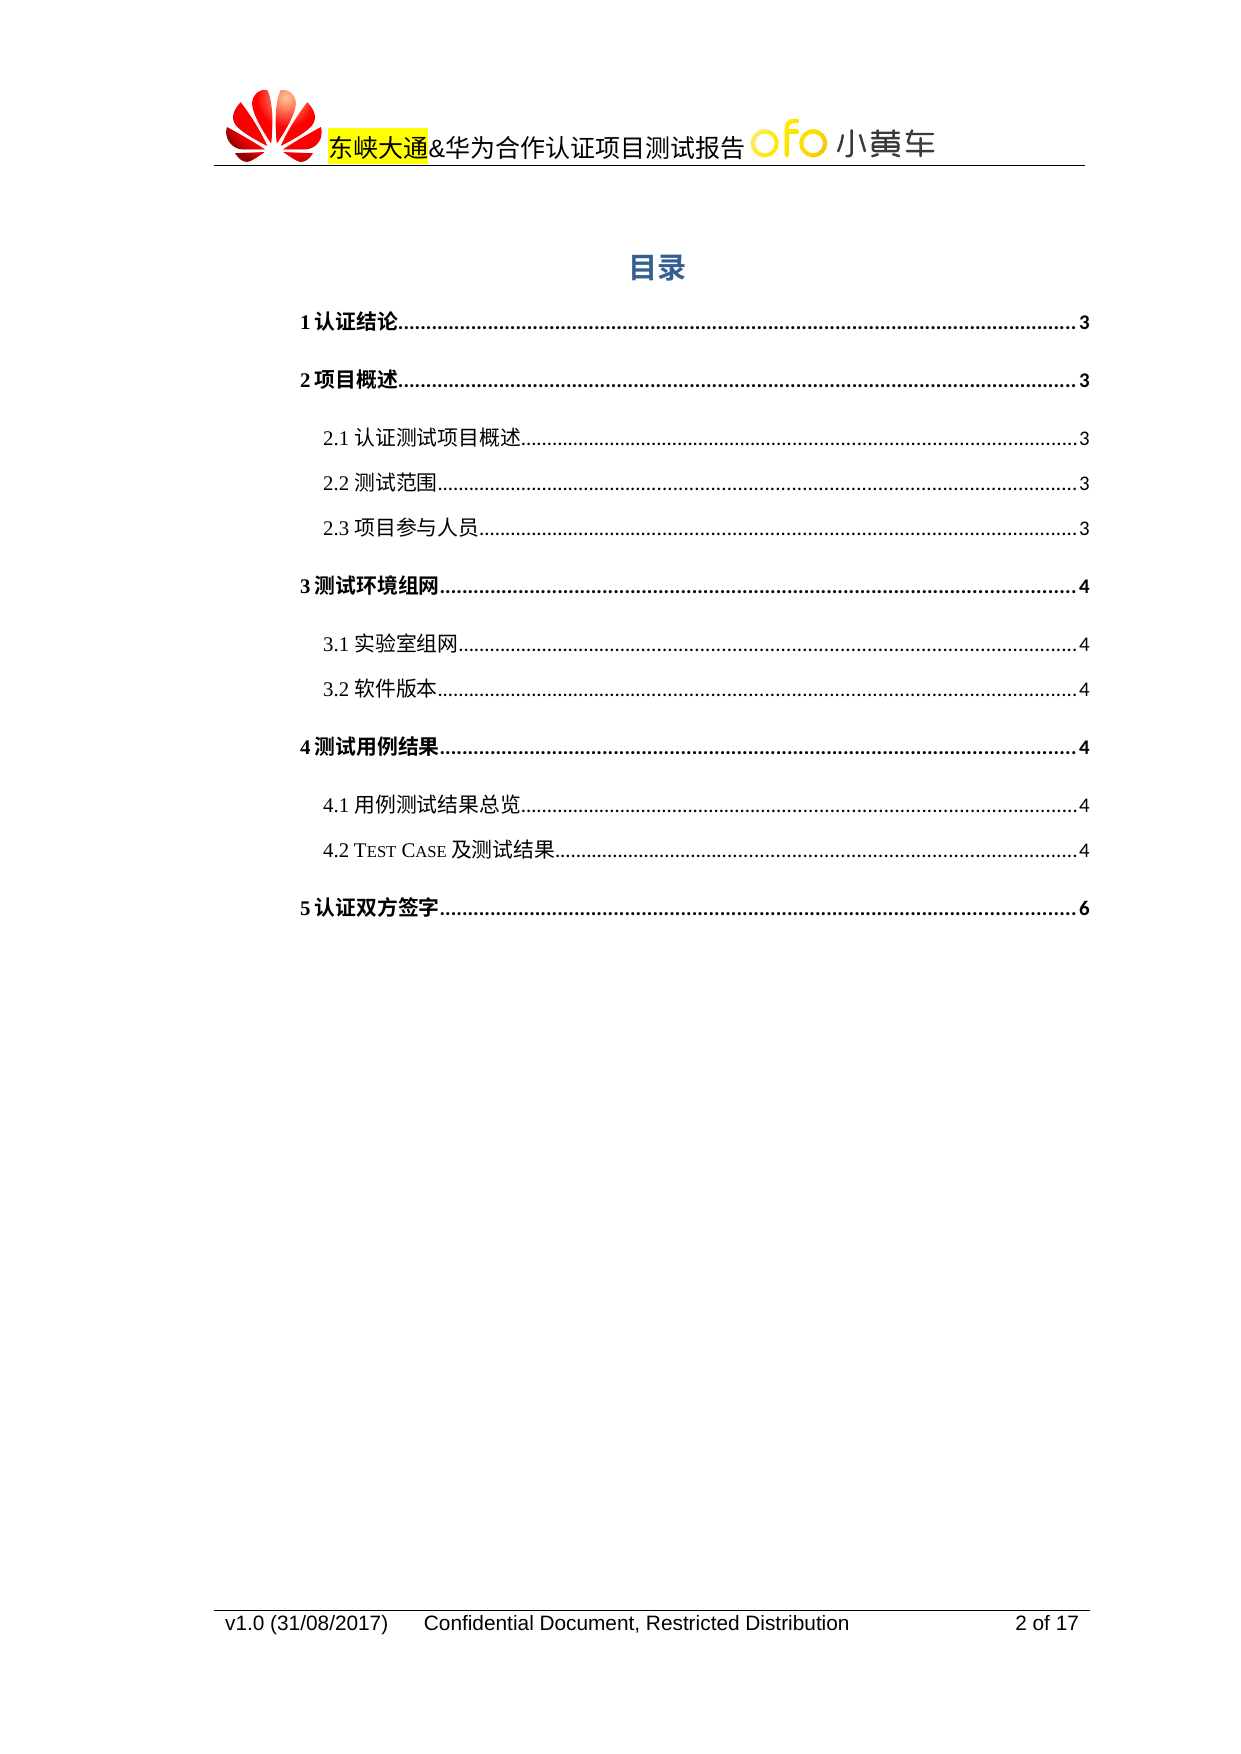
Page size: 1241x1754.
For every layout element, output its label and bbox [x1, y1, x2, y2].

picture [226, 90, 322, 162]
